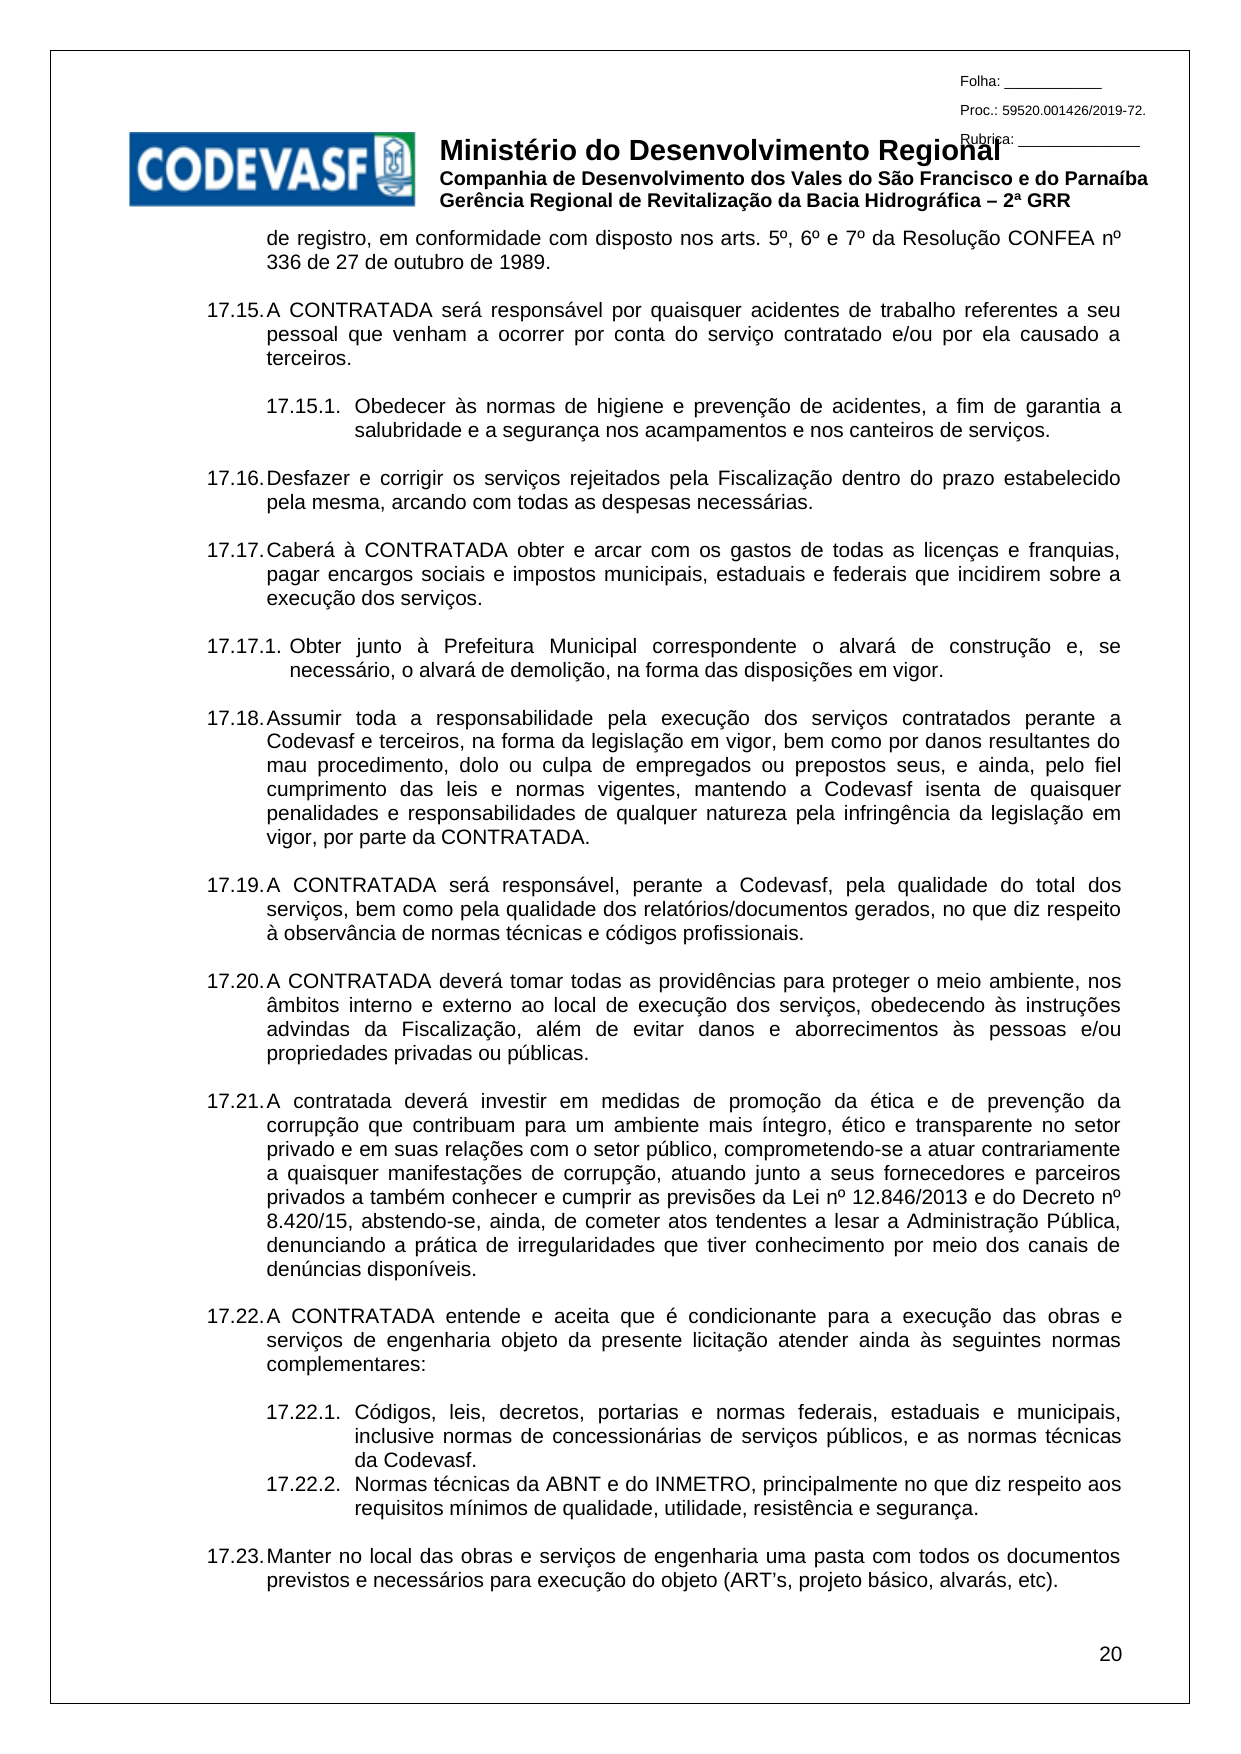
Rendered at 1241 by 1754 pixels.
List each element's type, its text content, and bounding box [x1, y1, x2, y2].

subtitle Desfazer e corrigir os serviços rejeitados pela Fiscalização dentro do prazo estabelecido pela mesma, arcando com todas as despesas necessárias. [207, 466, 1122, 514]
subtitle Caberá à CONTRATADA obter e arcar com os gastos de todas as licenças e franquias, pagar encargos sociais e impostos municipais, estaduais e federais que incidirem sobre a execução dos serviços. [207, 538, 1122, 609]
subtitle Manter no local das obras e serviços de engenharia uma pasta com todos os documentos previstos e necessários para execução do objeto (ART’s, projeto básico, alvarás, etc). [207, 1544, 1122, 1592]
subtitle Obedecer às normas de higiene e prevenção de acidentes, a fim de garantia a salubridade e a segurança nos acampamentos e nos canteiros de serviços. [266, 394, 1122, 442]
subtitle A CONTRATADA será responsável, perante a Codevasf, pela qualidade do total dos serviços, bem como pela qualidade dos relatórios/documentos gerados, no que diz respeito à observância de normas técnicas e códigos profissionais. [207, 873, 1122, 945]
subtitle A contratada deverá investir em medidas de promoção da ética e de prevenção da corrupção que contribuam para um ambiente mais íntegro, ético e transparente no setor privado e em suas relações com o setor público, comprometendo-se a atuar contrariamente a quaisquer manifestações de corrupção, atuando junto a seus fornecedores e parceiros privados a também conhecer e cumprir as previsões da Lei nº 12.846/2013 e do Decreto nº 8.420/15, abstendo-se, ainda, de cometer atos tendentes a lesar a Administração Pública, denunciando a prática de irregularidades que tiver conhecimento por meio dos canais de denúncias disponíveis. [207, 1089, 1122, 1280]
subtitle A CONTRATADA entende e aceita que é condicionante para a execução das obras e serviços de engenharia objeto da presente licitação atender ainda às seguintes normas complementares: [207, 1304, 1122, 1376]
subtitle Obter junto à Prefeitura Municipal correspondente o alvará de construção e, se necessário, o alvará de demolição, na forma das disposições em vigor. [207, 633, 1122, 681]
picture [129, 132, 417, 209]
subtitle Códigos, leis, decretos, portarias e normas federais, estaduais e municipais, inclusive normas de concessionárias de serviços públicos, e as normas técnicas da Codevasf. [266, 1400, 1122, 1472]
subtitle A CONTRATADA será responsável por quaisquer acidentes de trabalho referentes a seu pessoal que venham a ocorrer por conta do serviço contratado e/ou por ela causado a terceiros. [207, 298, 1122, 370]
subtitle A CONTRATADA deverá tomar todas as providências para proteger o meio ambiente, nos âmbitos interno e externo ao local de execução dos serviços, obedecendo às instruções advindas da Fiscalização, além de evitar danos e aborrecimentos às pessoas e/ou propriedades privadas ou públicas. [207, 969, 1122, 1065]
subtitle Normas técnicas da ABNT e do INMETRO, principalmente no que diz respeito aos requisitos mínimos de qualidade, utilidade, resistência e segurança. [266, 1472, 1122, 1520]
subtitle Assumir toda a responsabilidade pela execução dos serviços contratados perante a Codevasf e terceiros, na forma da legislação em vigor, bem como por danos resultantes do mau procedimento, dolo ou culpa de empregados ou prepostos seus, e ainda, pelo fiel cumprimento das leis e normas vigentes, mantendo a Codevasf isenta de quaisquer penalidades e responsabilidades de qualquer natureza pela infringência da legislação em vigor, por parte da CONTRATADA. [207, 705, 1122, 849]
